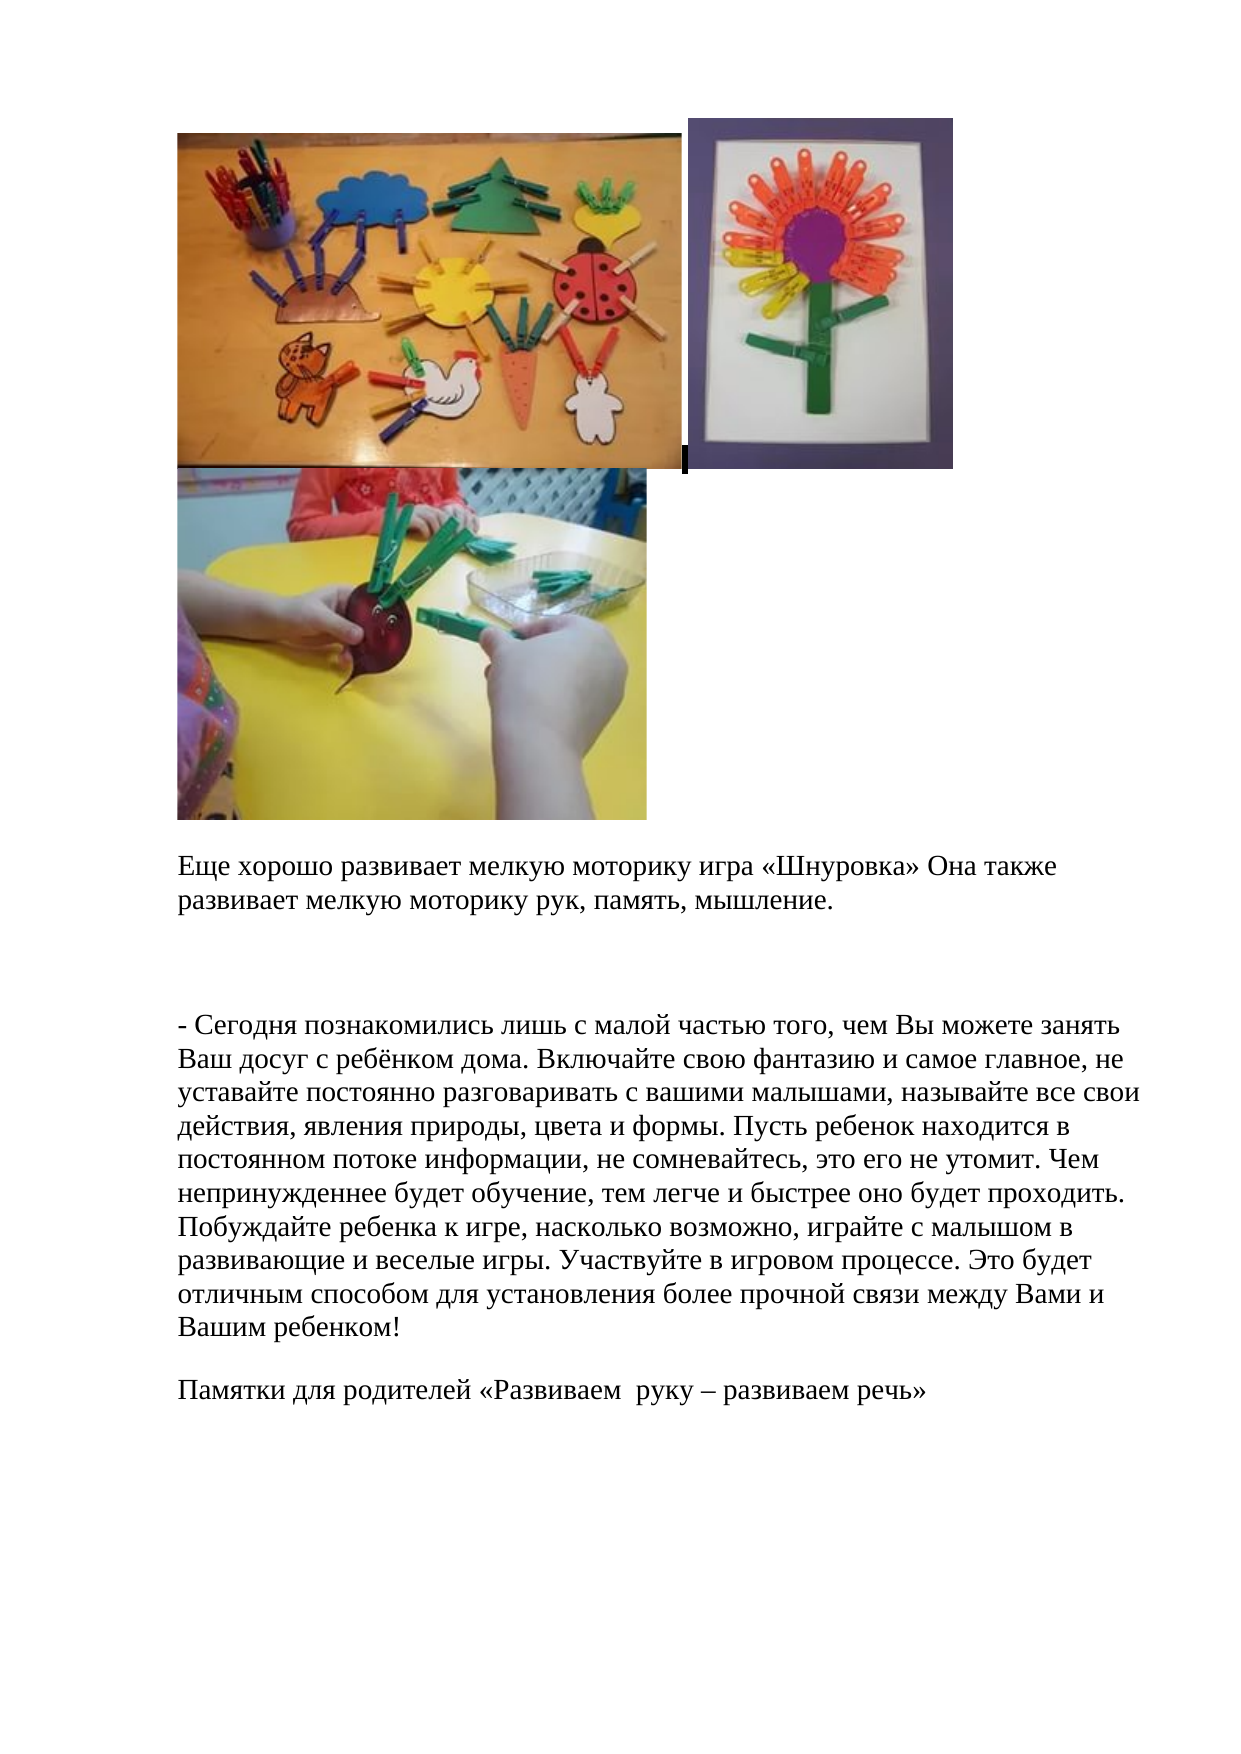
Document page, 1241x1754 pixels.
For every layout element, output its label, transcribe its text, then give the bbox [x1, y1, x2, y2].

text Еще хорошо развивает мелкую моторику игра «Шнуровка» Она также развивает мелкую моторику рук, память, мышление. [177, 848, 1152, 916]
text Памятки для родителей «Развиваем руку – развиваем речь» [177, 1372, 1152, 1406]
picture [177, 133, 682, 820]
picture [688, 118, 953, 469]
text - Сегодня познакомились лишь с малой частью того, чем Вы можете занять Ваш досуг с ребёнком дома. Включайте свою фантазию и самое главное, не уставайте постоянно разговаривать с вашими малышами, называйте все свои действия, явления природы, цвета и формы. Пусть ребенок находится в постоянном потоке информации, не сомневайтесь, это его не утомит. Чем непринужденнее будет обучение, тем легче и быстрее оно будет проходить. Побуждайте ребенка к игре, насколько возможно, играйте с малышом в развивающие и веселые игры. Участвуйте в игровом процессе. Это будет отличным способом для установления более прочной связи между Вами и Вашим ребенком! [177, 1007, 1152, 1343]
